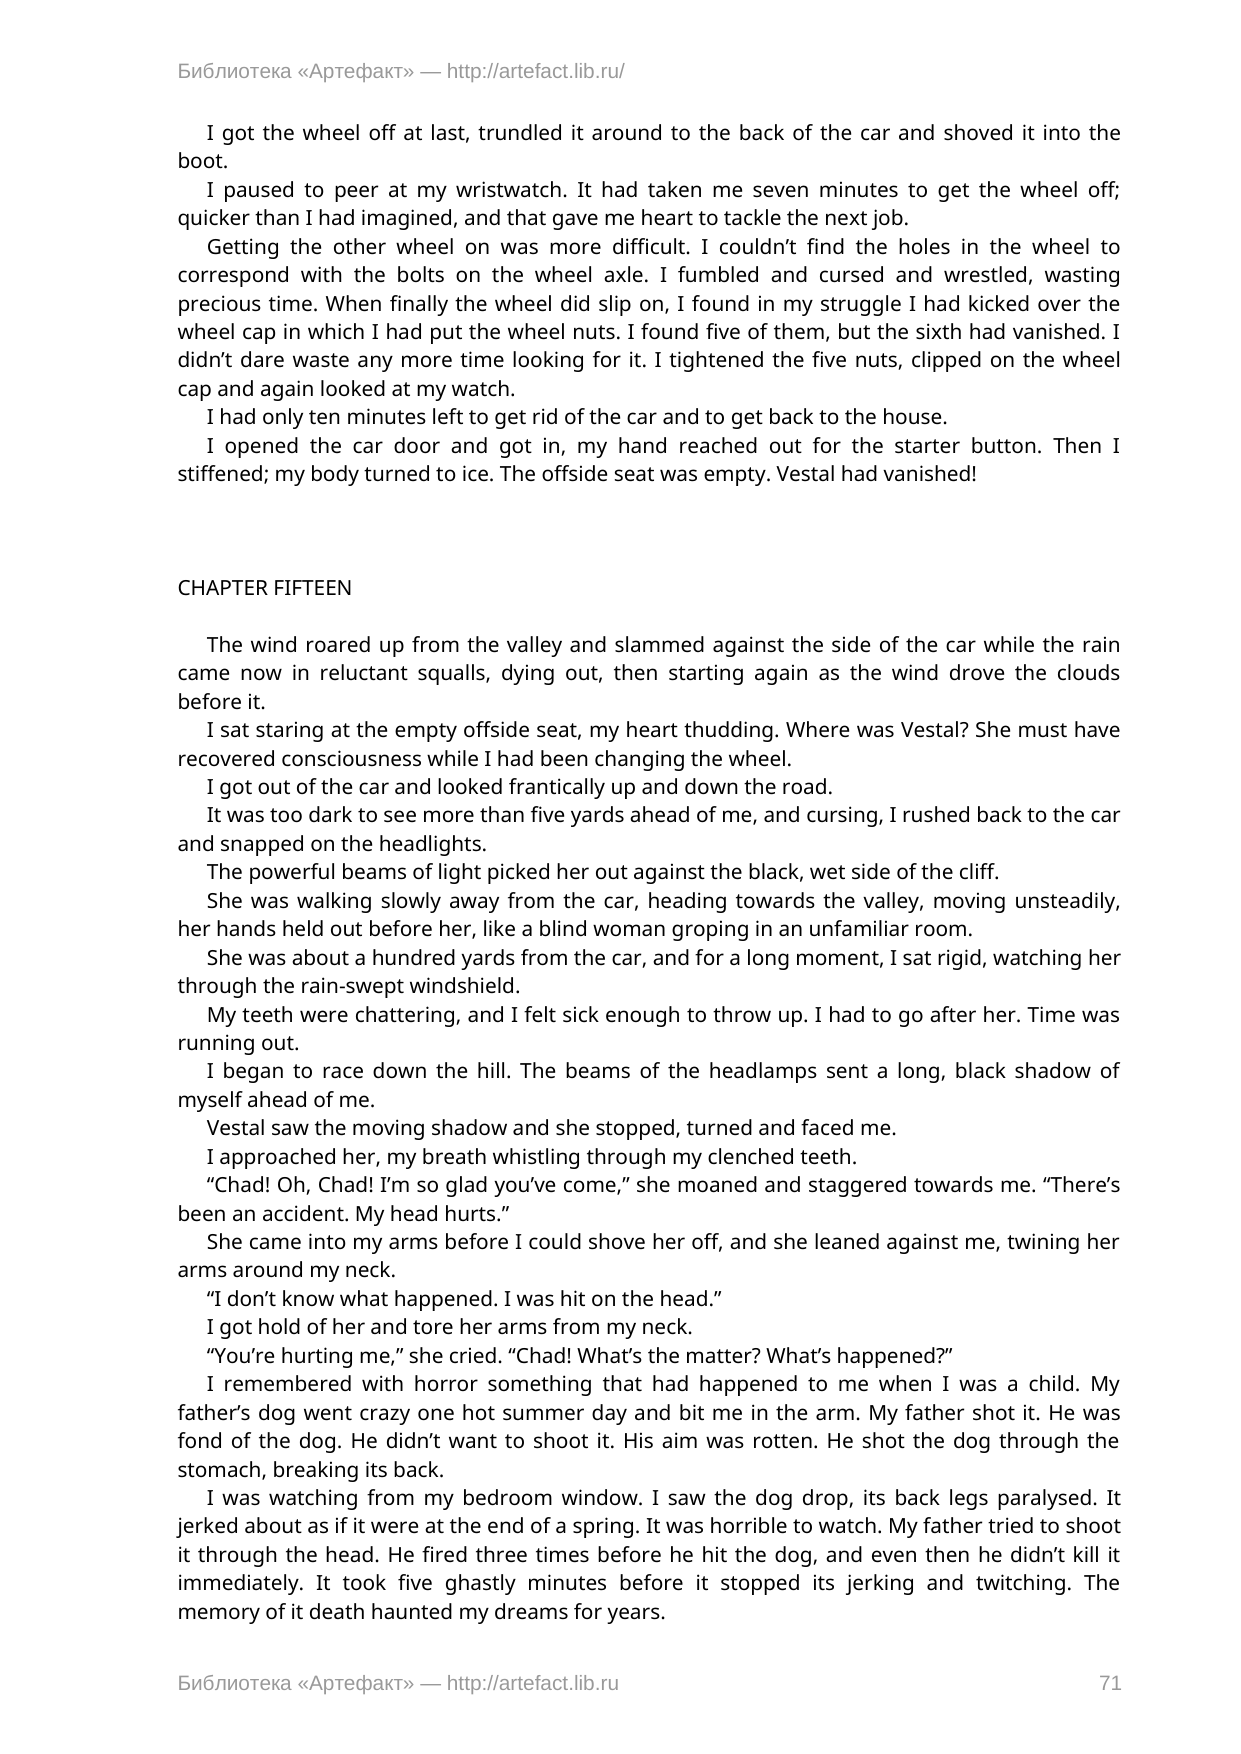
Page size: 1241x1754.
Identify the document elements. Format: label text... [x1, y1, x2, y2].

text “Chad! Oh, Chad! I’m so glad you’ve come,” she moaned and staggered towards me. “There’s been an accident. My head hurts.” [177, 1170, 1122, 1227]
text I got out of the car and looked frantically up and down the road. [177, 772, 1122, 801]
text My teeth were chattering, and I felt sick enough to throw up. I had to go after her. Time was running out. [177, 1000, 1122, 1057]
text I sat staring at the empty offside seat, my heart thudding. Where was Vestal? She must have recovered consciousness while I had been changing the wheel. [177, 715, 1122, 772]
text She was about a hundred yards from the car, and for a long moment, I sat rigid, watching her through the rain-swept windshield. [177, 943, 1122, 1000]
text I paused to peer at my wristwatch. It had taken me seven minutes to get the wheel off; quicker than I had imagined, and that gave me heart to tackle the next job. [177, 175, 1122, 232]
text The powerful beams of light picked her out against the black, wet side of the cliff. [177, 857, 1122, 886]
text I began to race down the hill. The beams of the headlamps sent a long, black shadow of myself ahead of me. [177, 1057, 1122, 1113]
text She came into my arms before I could shove her off, and she leaned against me, twining her arms around my neck. [177, 1227, 1122, 1284]
text She was walking slowly away from the car, heading towards the valley, moving unsteadily, her hands held out before her, like a blind woman groping in an unfamiliar room. [177, 886, 1122, 943]
text I got the wheel off at last, trundled it around to the back of the car and shoved it into the boot. [177, 118, 1122, 175]
text I was watching from my bedroom window. I saw the dog drop, its back legs paralysed. It jerked about as if it were at the end of a spring. It was horrible to watch. My father tried to shoot it through the head. He fired three times before he hit the dog, and even then he didn’t kill it immediately. It took five ghastly minutes before it stopped its jerking and twitching. The memory of it death haunted my dreams for years. [177, 1483, 1122, 1625]
text I approached her, my breath whistling through my clenched teeth. [177, 1142, 1122, 1170]
text The wind roared up from the valley and slammed against the side of the car while the rain came now in reluctant squalls, dying out, then starting again as the wind drove the clouds before it. [177, 630, 1122, 715]
text CHAPTER FIFTEEN [177, 573, 1122, 602]
text I opened the car door and got in, my hand reached out for the starter button. Then I stiffened; my body turned to ice. The offside seat was empty. Vestal had vanished! [177, 431, 1122, 488]
text Vestal saw the moving shadow and she stopped, turned and faced me. [177, 1113, 1122, 1142]
text “You’re hurting me,” she cried. “Chad! What’s the matter? What’s happened?” [177, 1341, 1122, 1369]
text I remembered with horror something that had happened to me when I was a child. My father’s dog went crazy one hot summer day and bit me in the arm. My father shot it. He was fond of the dog. He didn’t want to shoot it. His aim was rotten. He shot the dog through the stomach, breaking its back. [177, 1369, 1122, 1483]
text “I don’t know what happened. I was hit on the head.” [177, 1284, 1122, 1312]
text Getting the other wheel on was more difficult. I couldn’t find the holes in the wheel to correspond with the bolts on the wheel axle. I fumbled and cursed and wrestled, wasting precious time. When finally the wheel did slip on, I found in my struggle I had kicked over the wheel cap in which I had put the wheel nuts. I found five of them, but the sixth had vanished. I didn’t dare waste any more time looking for it. I tightened the five nuts, clipped on the wheel cap and again looked at my watch. [177, 232, 1122, 402]
text It was too dark to see more than five yards ahead of me, and cursing, I rushed back to the car and snapped on the headlights. [177, 801, 1122, 857]
text I got hold of her and tore her arms from my neck. [177, 1312, 1122, 1341]
text I had only ten minutes left to get rid of the car and to get back to the house. [177, 402, 1122, 431]
